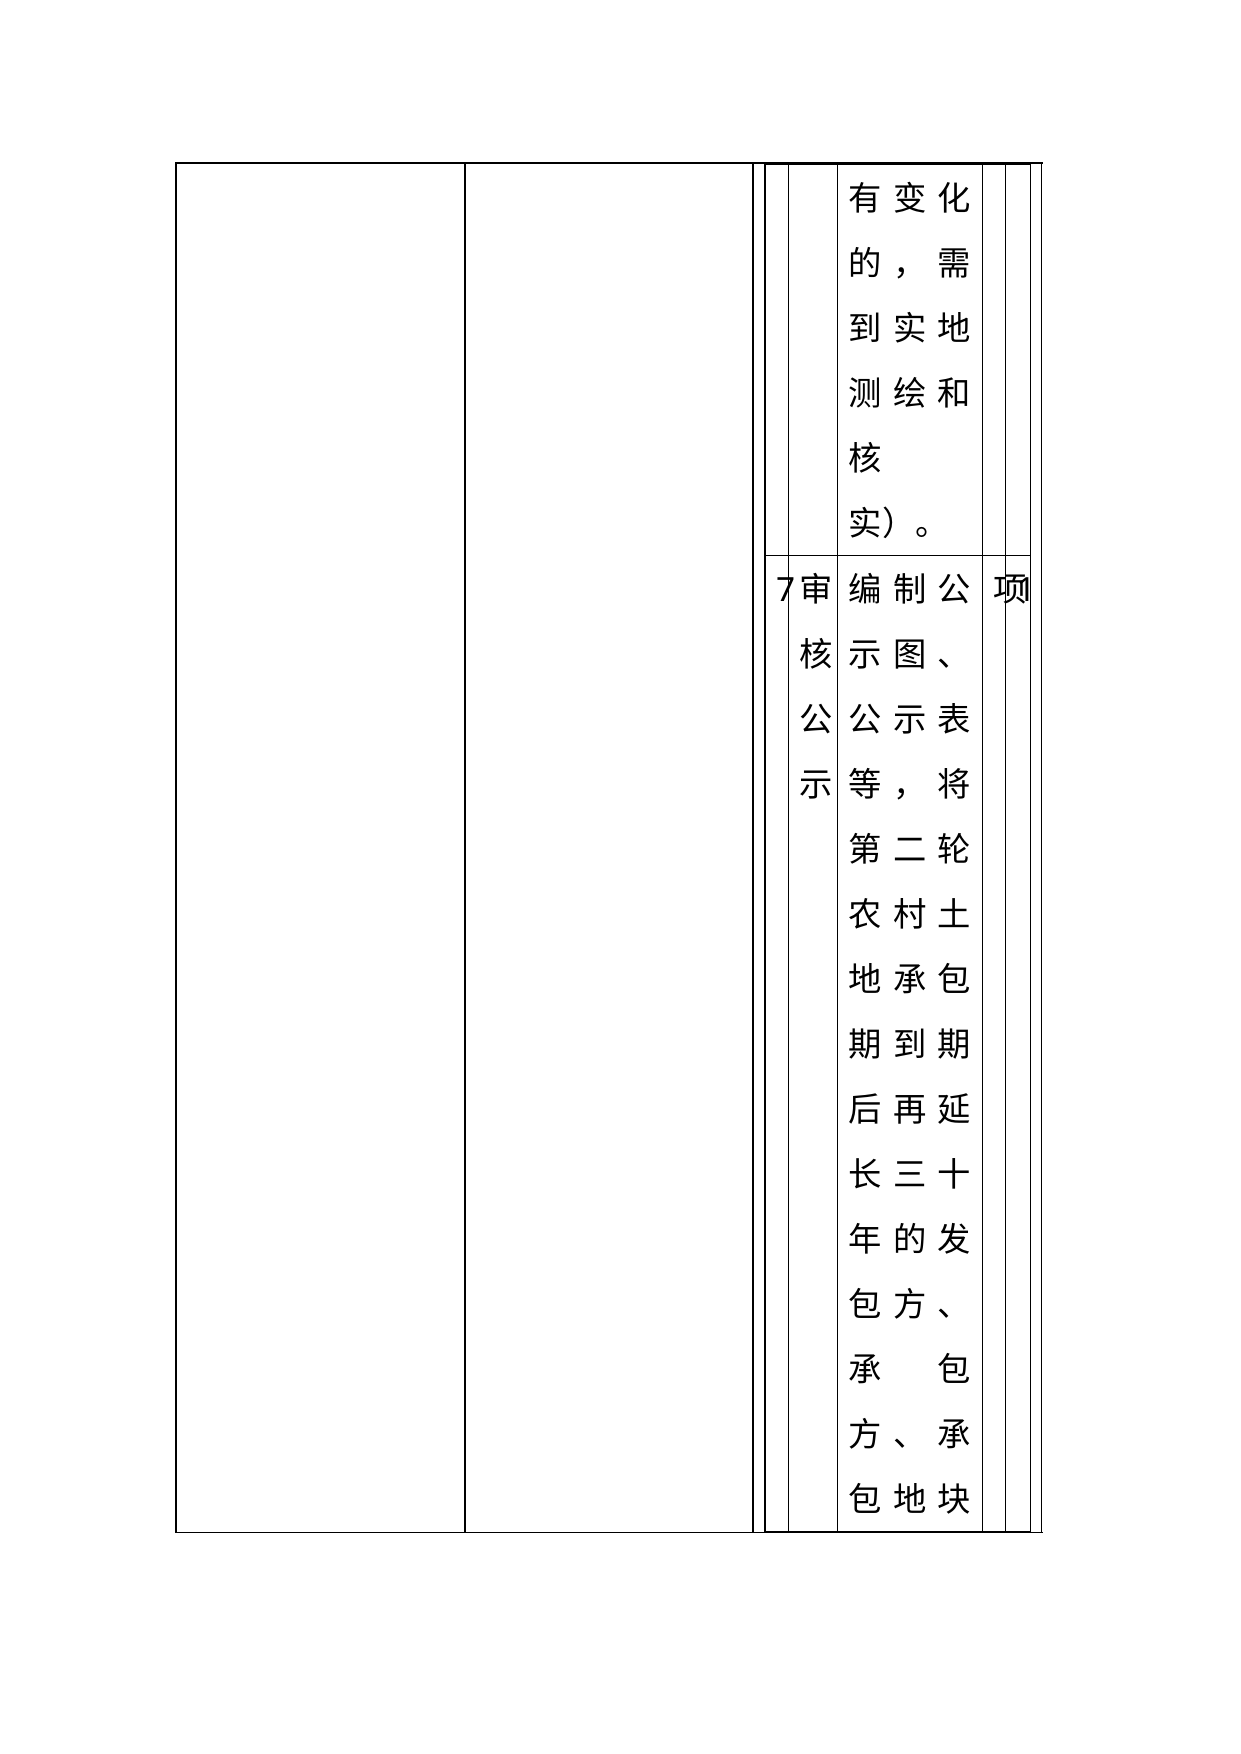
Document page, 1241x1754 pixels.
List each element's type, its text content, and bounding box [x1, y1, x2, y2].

table_cell 1 [177, 164, 464, 1532]
table_cell [1006, 165, 1030, 555]
table_cell [754, 164, 764, 1532]
table_cell [983, 165, 1005, 555]
table_cell [789, 165, 837, 555]
table_cell [983, 556, 1005, 1531]
table_cell [1006, 556, 1030, 1531]
table_cell [838, 165, 982, 555]
table_cell [466, 164, 752, 1532]
table_cell [838, 556, 982, 1531]
table_cell [1031, 164, 1041, 1532]
table_cell [766, 556, 788, 1531]
table_cell [766, 165, 788, 555]
table_cell [789, 556, 837, 1531]
